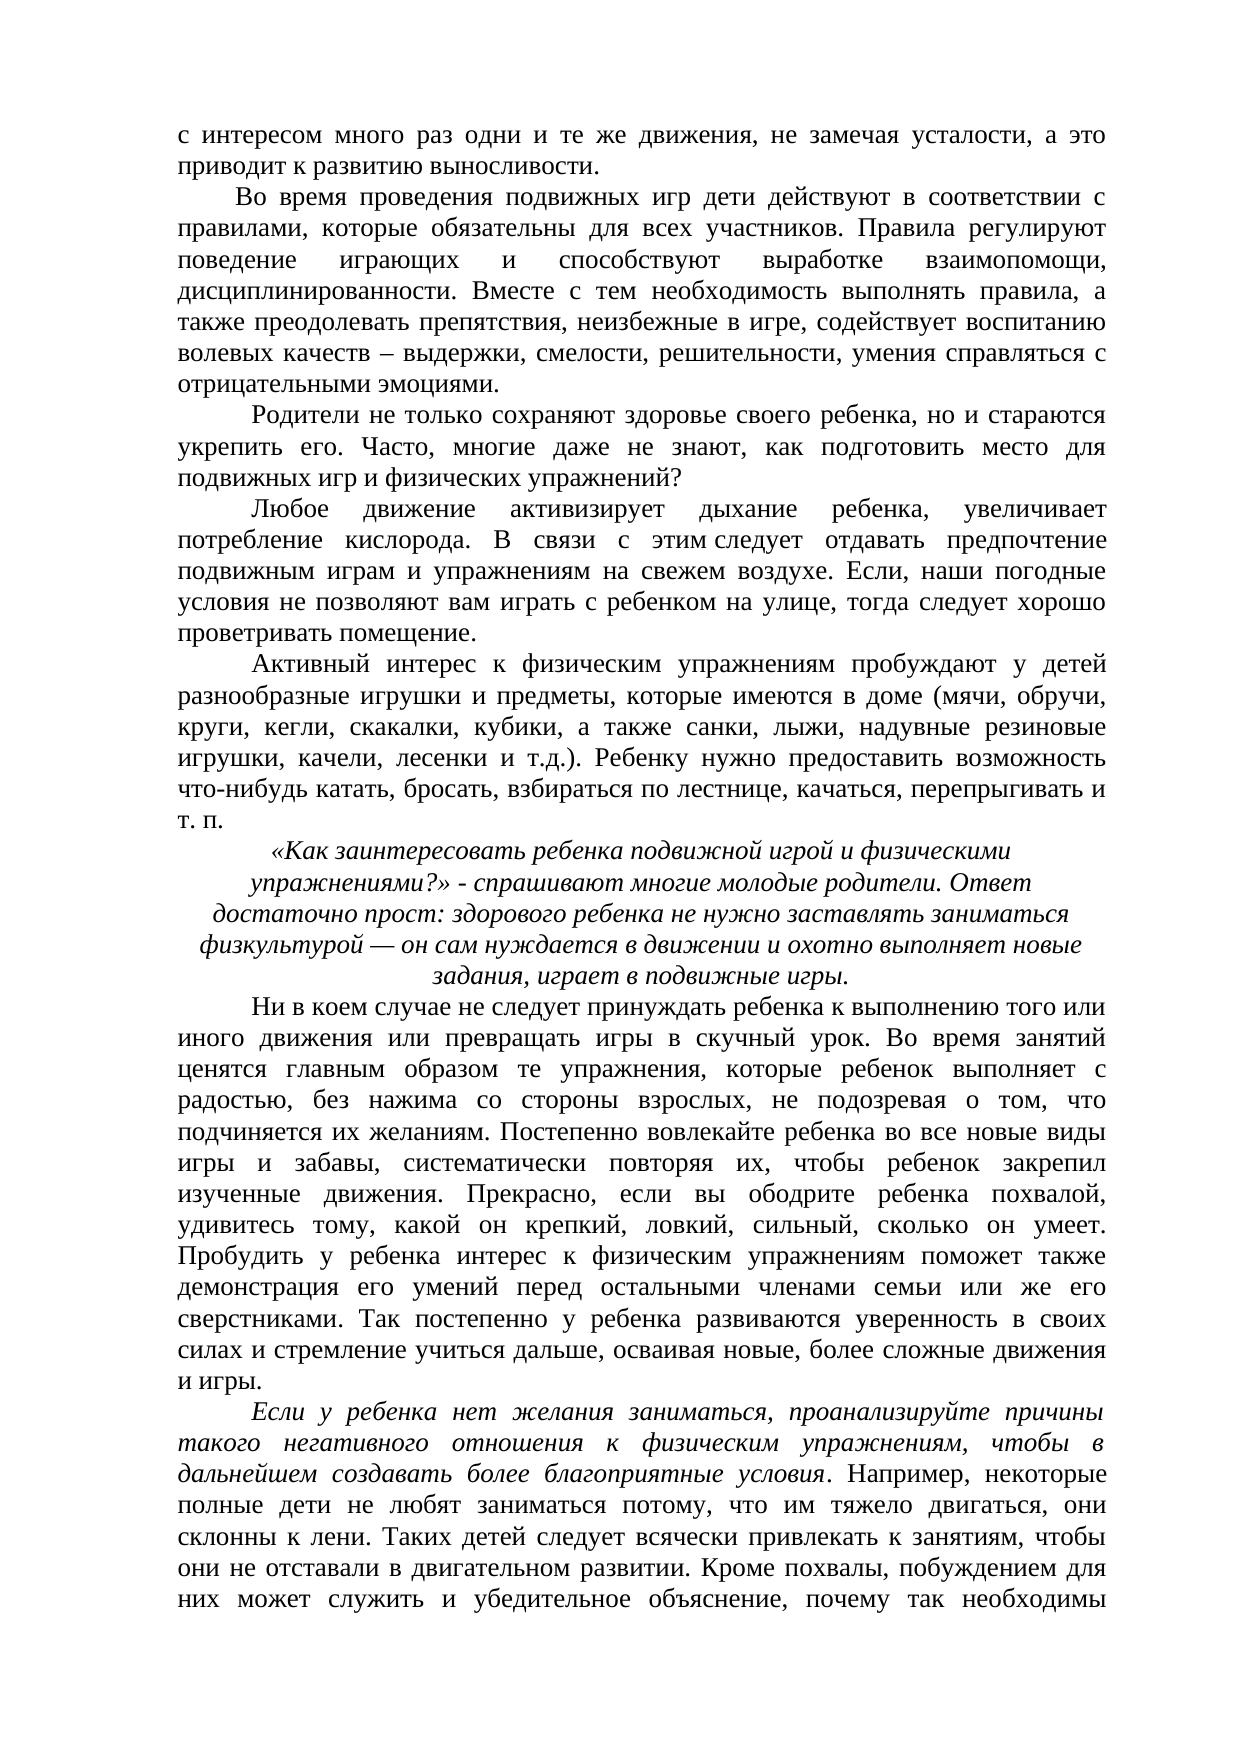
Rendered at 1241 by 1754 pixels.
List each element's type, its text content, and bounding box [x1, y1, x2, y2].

text «Как заинтересовать ребенка подвижной игрой и физическими упражнениями?» - спрашивают многие молодые родители. Ответ достаточно прост: здорового ребенка не нужно заставлять заниматься физкультурой — он сам нуждается в движении и охотно выполняет новые задания, играет в подвижные игры. [177, 834, 1107, 990]
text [177, 1395, 1107, 1613]
text Любое движение активизирует дыхание ребенка, увеличивает потребление кислорода. В связи с этим следует отдавать предпочтение подвижным играм и упражнениям на свежем воздухе. Если, наши погодные условия не позволяют вам играть с ребенком на улице, тогда следует хорошо проветривать помещение. [177, 492, 1107, 648]
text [177, 118, 1107, 180]
text Родители не только сохраняют здоровье своего ребенка, но и стараются укрепить его. Часто, многие даже не знают, как подготовить место для подвижных игр и физических упражнений? [177, 398, 1107, 492]
text Ни в коем случае не следует принуждать ребенка к выполнению того или иного движения или превращать игры в скучный урок. Во время занятий ценятся главным образом те упражнения, которые ребенок выполняет с радостью, без нажима со стороны взрослых, не подозревая о том, что подчиняется их желаниям. Постепенно вовлекайте ребенка во все новые виды игры и забавы, систематически повторяя их, чтобы ребенок закрепил изученные движения. Прекрасно, если вы ободрите ребенка похвалой, удивитесь тому, какой он крепкий, ловкий, сильный, сколько он умеет. Пробудить у ребенка интерес к физическим упражнениям поможет также демонстрация его умений перед остальными членами семьи или же его сверстниками. Так постепенно у ребенка развиваются уверенность в своих силах и стремление учиться дальше, осваивая новые, более сложные движения и игры. [177, 990, 1107, 1395]
text Активный интерес к физическим упражнениям пробуждают у детей разнообразные игрушки и предметы, которые имеются в доме (мячи, обручи, круги, кегли, скакалки, кубики, а также санки, лыжи, надувные резиновые игрушки, качели, лесенки и т.д.). Ребенку нужно предоставить возможность что-нибудь катать, бросать, взбираться по лестнице, качаться, перепрыгивать и т. п. [177, 648, 1107, 834]
text Во время проведения подвижных игр дети действуют в соответствии с правилами, которые обязательны для всех участников. Правила регулируют поведение играющих и способствуют выработке взаимопомощи, дисциплинированности. Вместе с тем необходимость выполнять правила, а также преодолевать препятствия, неизбежные в игре, содействует воспитанию волевых качеств – выдержки, смелости, решительности, умения справляться с отрицательными эмоциями. [177, 180, 1107, 398]
